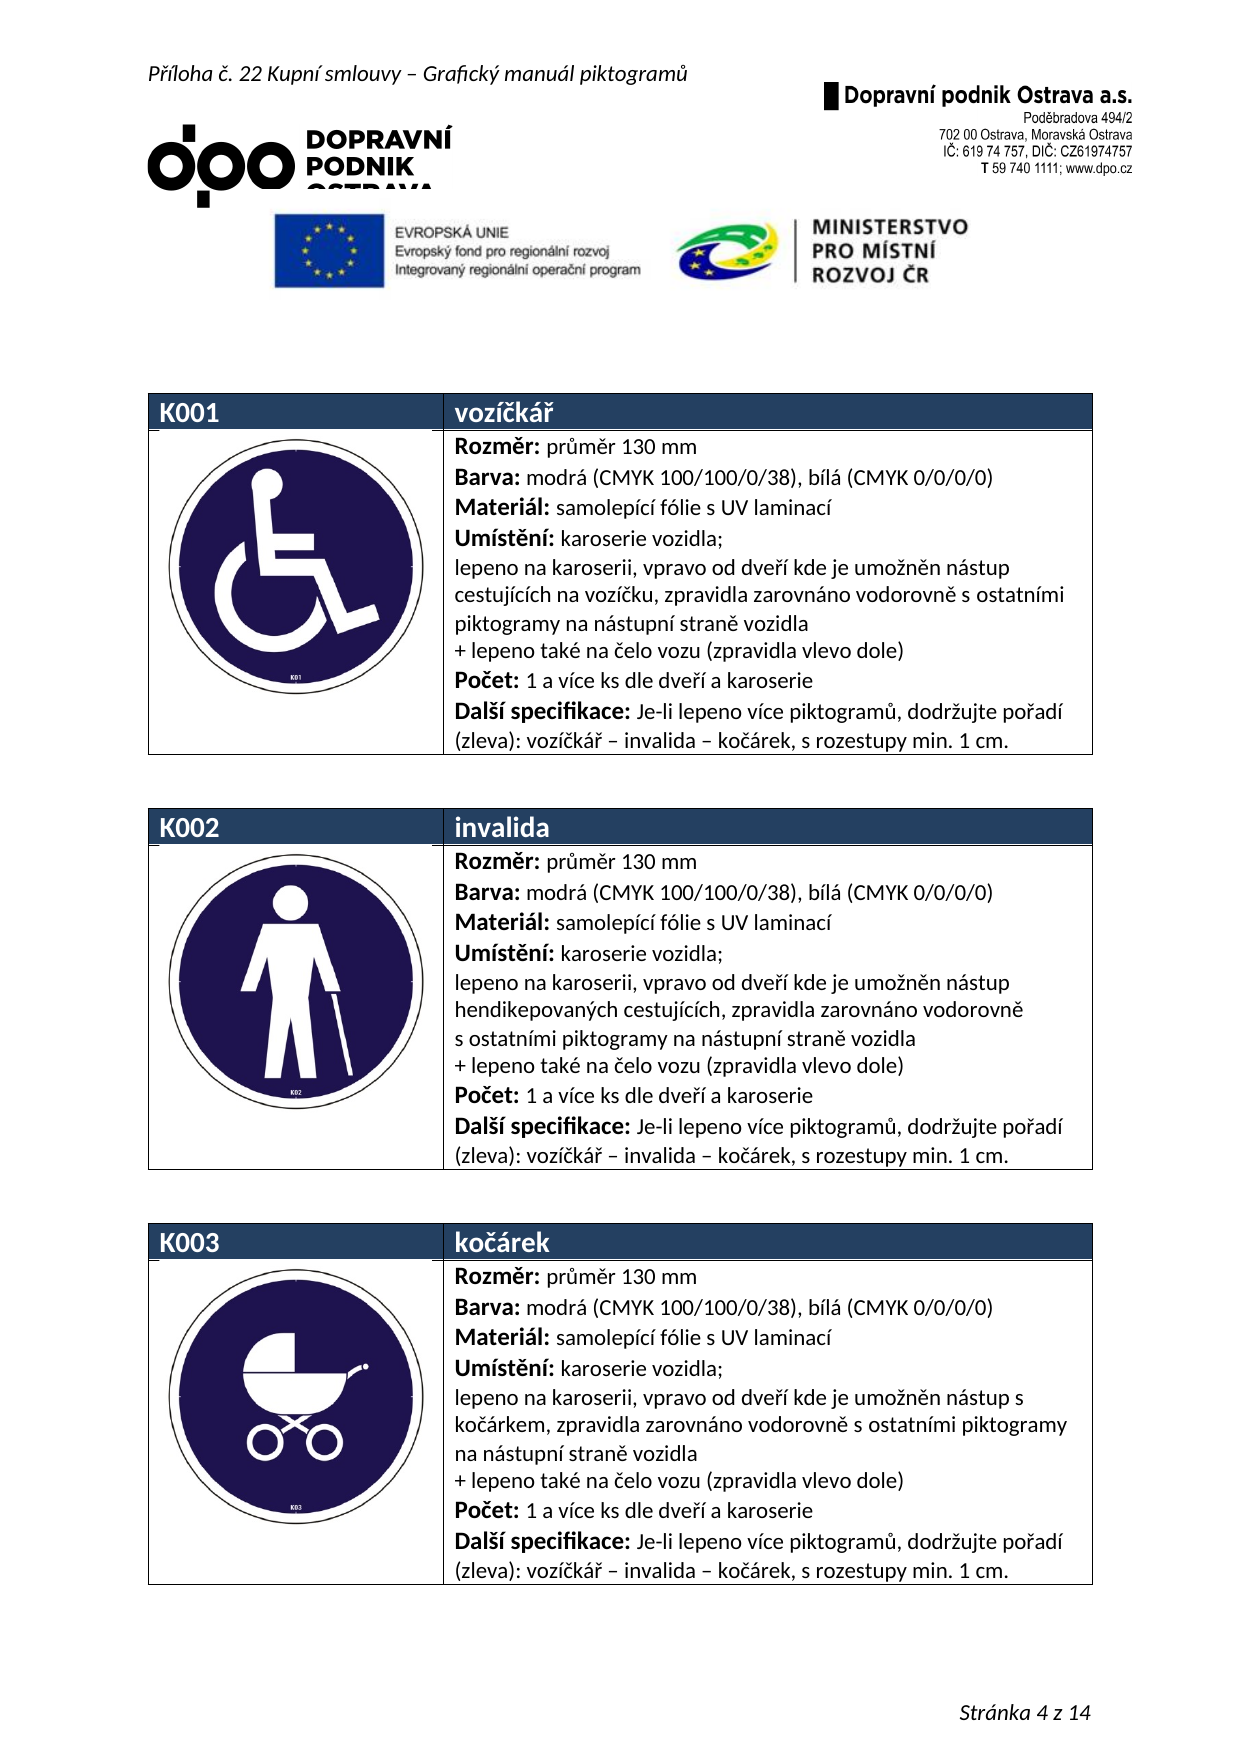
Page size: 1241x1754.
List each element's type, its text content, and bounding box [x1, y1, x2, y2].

table_cell [149, 431, 443, 754]
table_header K003 [149, 1224, 443, 1259]
picture [159, 845, 432, 1118]
picture [159, 430, 432, 703]
table_cell Rozměr: průměr 130 mm Barva: modrá (CMYK 100/100/0/38), bílá (CMYK 0/0/0/0) Materiál: samolepící fólie s UV laminací Umístění: karoserie vozidla; lepeno na karoserii, vpravo od dveří kde je umožněn nástup s kočárkem, zpravidla zarovnáno vodorovně s ostatními piktogramy na nástupní straně vozidla + lepeno také na čelo vozu (zpravidla vlevo dole) Počet: 1 a více ks dle dveří a karoserie Další specifikace: Je-li lepeno více piktogramů, dodržujte pořadí (zleva): vozíčkář – invalida – kočárek, s rozestupy min. 1 cm. [444, 1261, 1092, 1584]
table_header K002 [149, 809, 443, 844]
table_header kočárek [444, 1224, 1092, 1259]
table_cell Rozměr: průměr 130 mm Barva: modrá (CMYK 100/100/0/38), bílá (CMYK 0/0/0/0) Materiál: samolepící fólie s UV laminací Umístění: karoserie vozidla; lepeno na karoserii, vpravo od dveří kde je umožněn nástup hendikepovaných cestujících, zpravidla zarovnáno vodorovně s ostatními piktogramy na nástupní straně vozidla + lepeno také na čelo vozu (zpravidla vlevo dole) Počet: 1 a více ks dle dveří a karoserie Další specifikace: Je-li lepeno více piktogramů, dodržujte pořadí (zleva): vozíčkář – invalida – kočárek, s rozestupy min. 1 cm. [444, 846, 1092, 1169]
picture [824, 82, 1132, 176]
picture [147, 124, 990, 312]
table_header invalida [444, 809, 1092, 844]
table_cell [149, 1261, 443, 1584]
table_cell Rozměr: průměr 130 mm Barva: modrá (CMYK 100/100/0/38), bílá (CMYK 0/0/0/0) Materiál: samolepící fólie s UV laminací Umístění: karoserie vozidla; lepeno na karoserii, vpravo od dveří kde je umožněn nástup cestujících na vozíčku, zpravidla zarovnáno vodorovně s ostatními piktogramy na nástupní straně vozidla + lepeno také na čelo vozu (zpravidla vlevo dole) Počet: 1 a více ks dle dveří a karoserie Další specifikace: Je-li lepeno více piktogramů, dodržujte pořadí (zleva): vozíčkář – invalida – kočárek, s rozestupy min. 1 cm. [444, 431, 1092, 754]
picture [159, 1260, 432, 1533]
table_header vozíčkář [444, 394, 1092, 429]
table_cell [149, 846, 443, 1169]
table_header K001 [149, 394, 443, 429]
